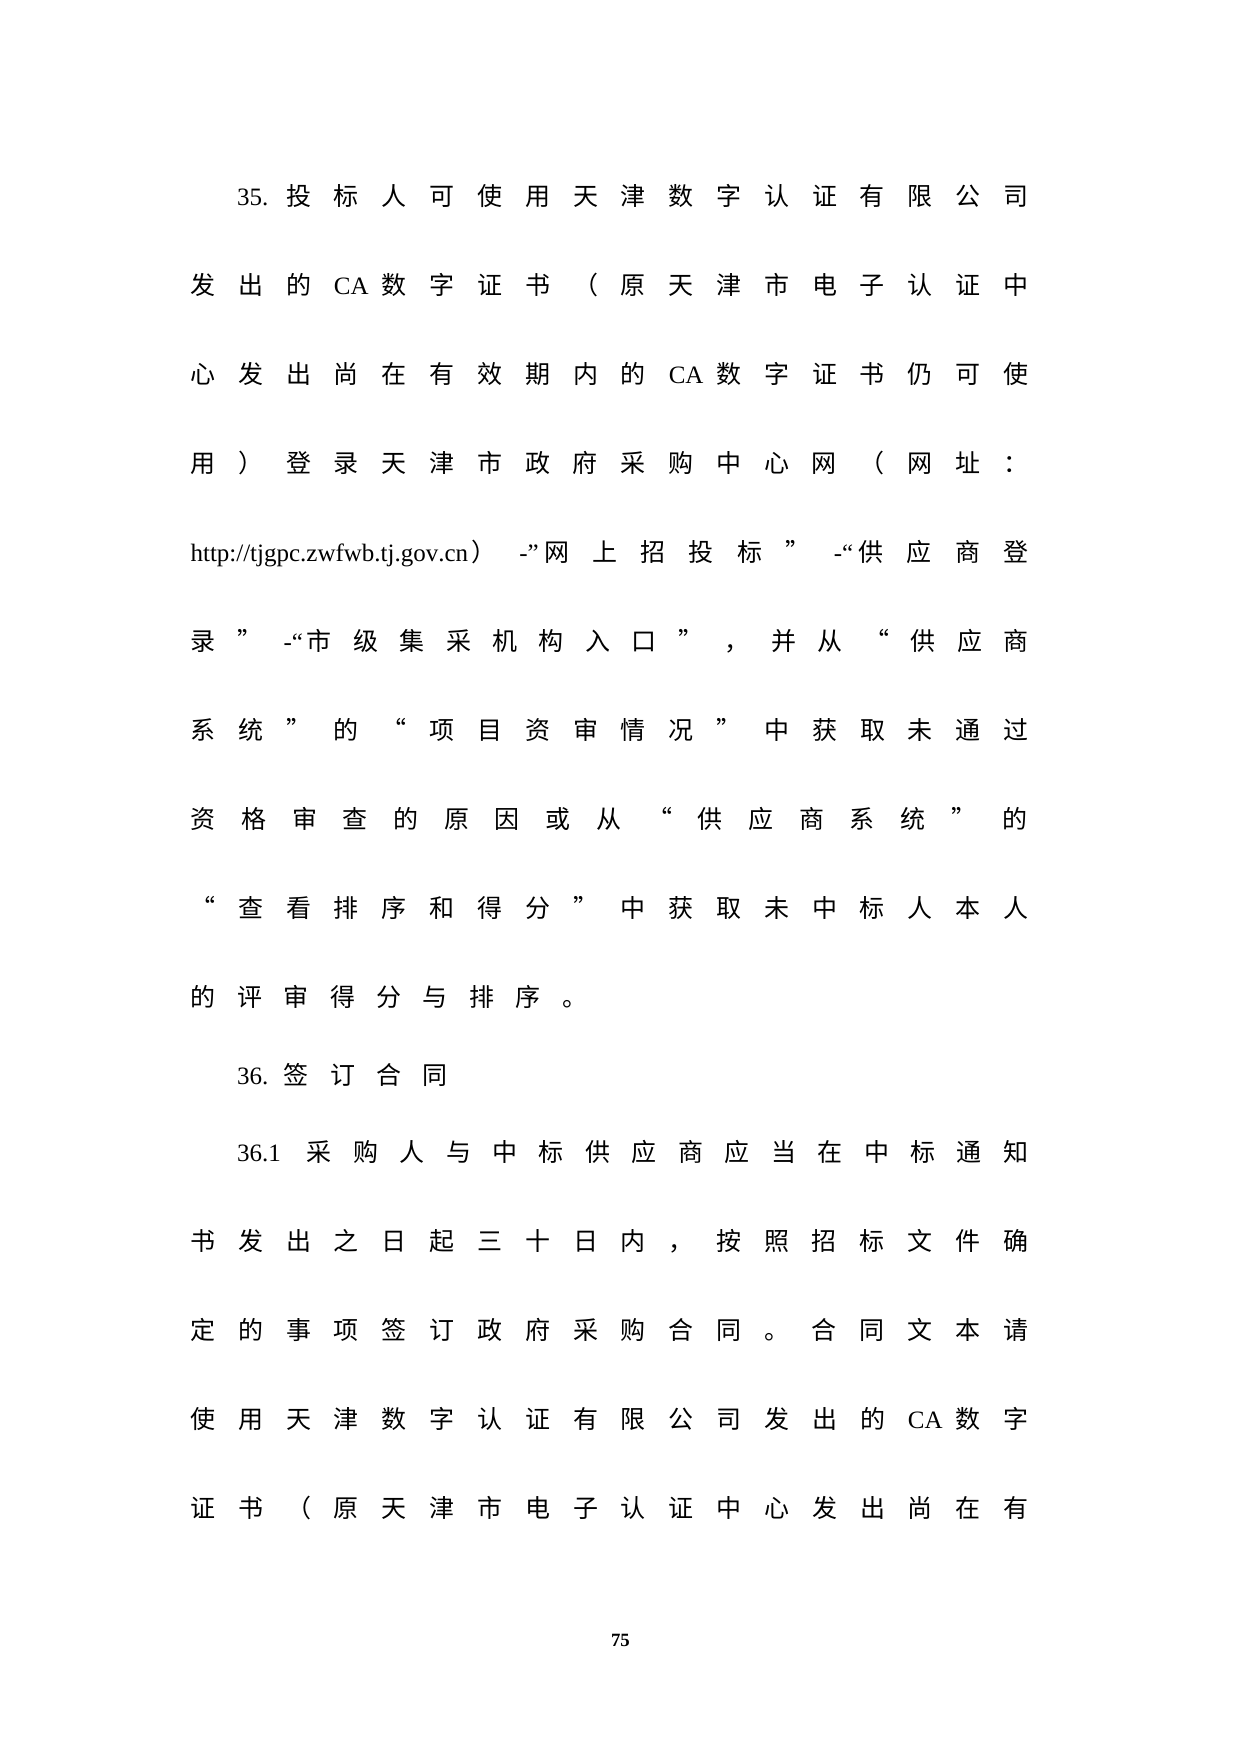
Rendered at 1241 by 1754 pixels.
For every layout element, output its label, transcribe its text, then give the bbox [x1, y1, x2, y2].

text 35. 投标人可使用天津数字认证有限公司发出的CA数字证书（原天津市电子认证中心发出尚在有效期内的CA数字证书仍可使用）登录天津市政府采购中心网（网址：http://tjgpc.zwfwb.tj.gov.cn）-”网上招投标”-“供应商登录”-“市级集采机构入口”，并从“供应商系统”的“项目资审情况”中获取未通过资格审查的原因或从“供应商系统”的“查看排序和得分”中获取未中标人本人的评审得分与排序。 [190, 164, 1050, 1025]
text 36. 签订合同 [190, 1043, 1050, 1103]
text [190, 1121, 1050, 1537]
